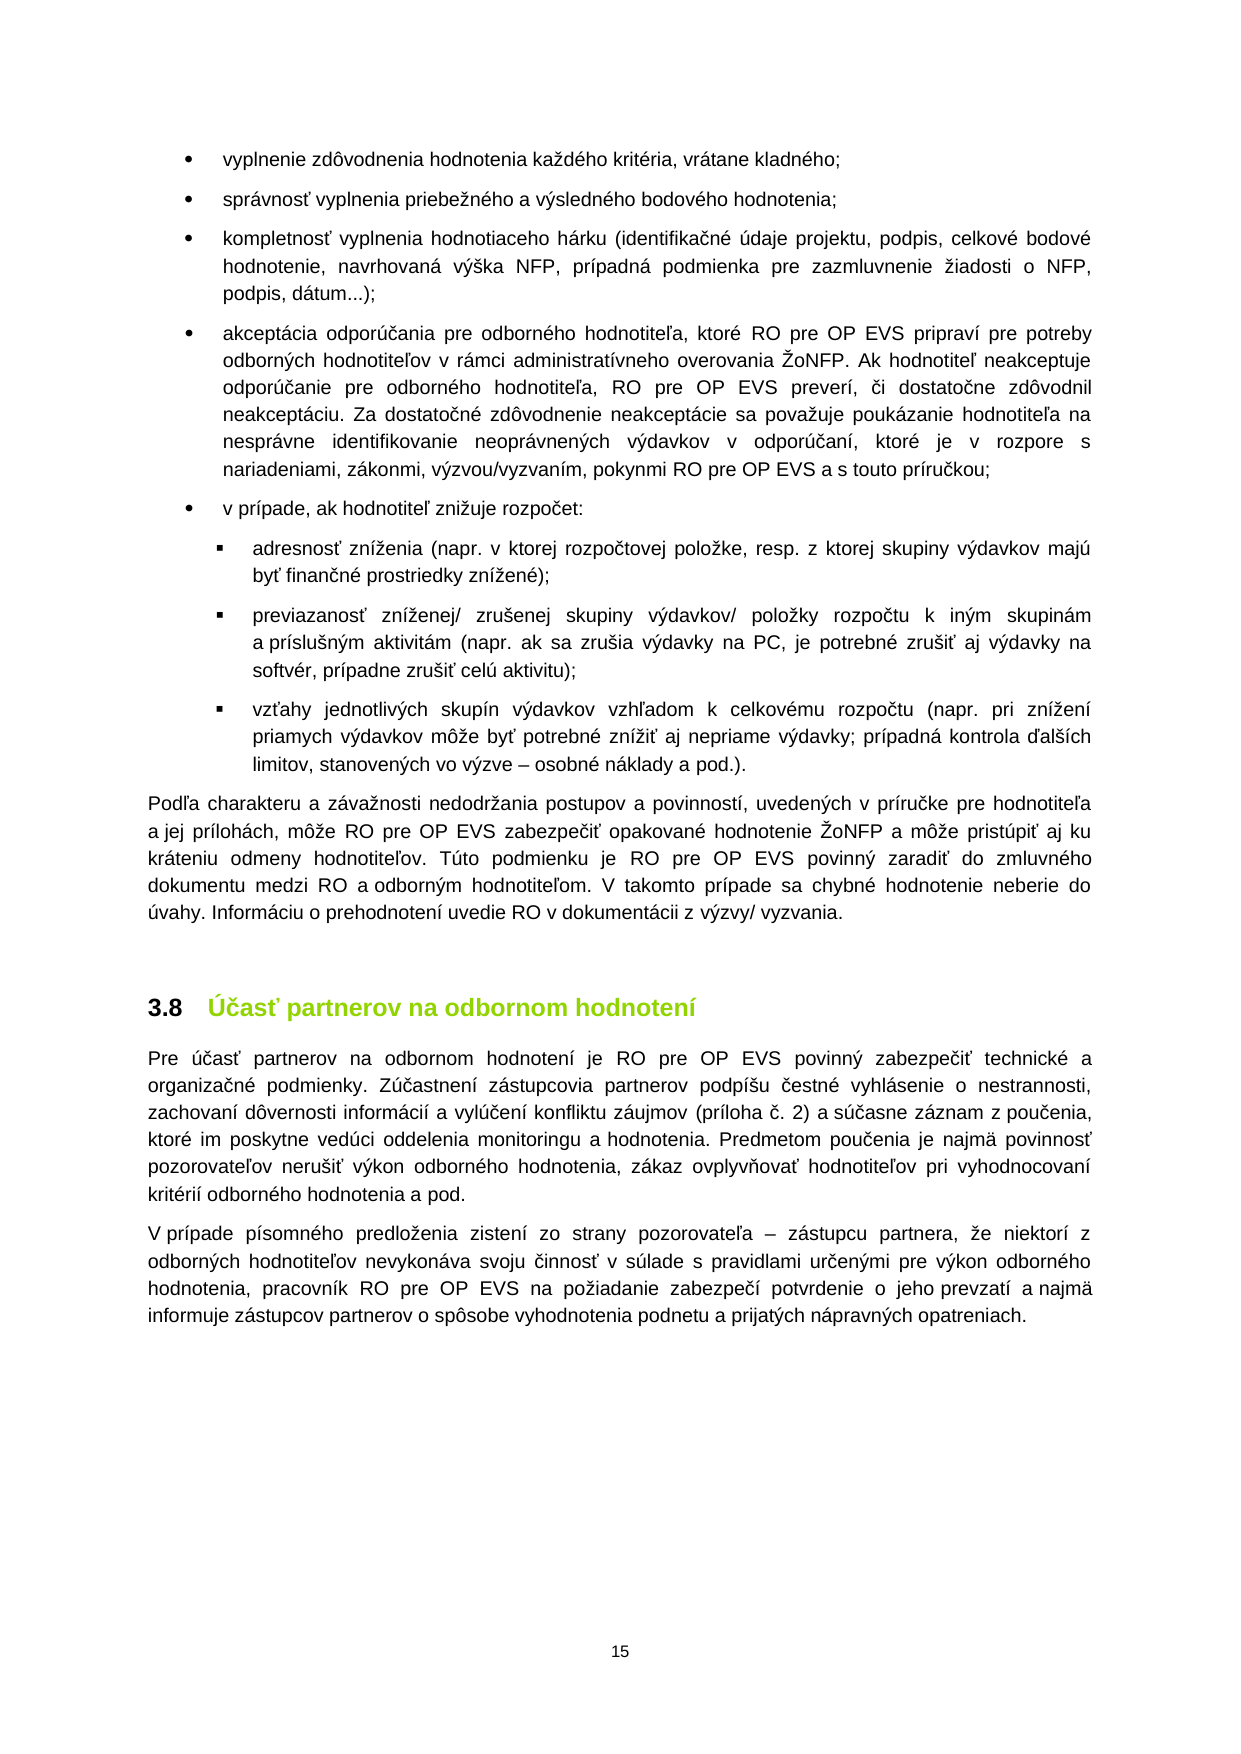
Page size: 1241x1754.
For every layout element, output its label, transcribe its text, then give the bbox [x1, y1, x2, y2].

subtitle Účasť partnerov na odbornom hodnotení [148, 993, 1092, 1022]
list akceptácia odporúčania pre odborného hodnotiteľa, ktoré RO pre OP EVS pripraví pre potreby odborných hodnotiteľov v rámci administratívneho overovania ŽoNFP. Ak hodnotiteľ neakceptuje odporúčanie pre odborného hodnotiteľa, RO pre OP EVS preverí, či dostatočne zdôvodnil neakceptáciu. Za dostatočné zdôvodnenie neakceptácie sa považuje poukázanie hodnotiteľa na nesprávne identifikovanie neoprávnených výdavkov v odporúčaní, ktoré je v rozpore s nariadeniami, zákonmi, výzvou/vyzvaním, pokynmi RO pre OP EVS a s touto príručkou; [186, 321, 1092, 480]
list správnosť vyplnenia priebežného a výsledného bodového hodnotenia; [185, 187, 1092, 210]
list kompletnosť vyplnenia hodnotiaceho hárku (identifikačné údaje projektu, podpis, celkové bodové hodnotenie, navrhovaná výška NFP, prípadná podmienka pre zazmluvnenie žiadosti o NFP, podpis, dátum...); [185, 227, 1092, 304]
text V prípade písomného predloženia zistení zo strany pozorovateľa – zástupcu partnera, že niektorí z odborných hodnotiteľov nevykonáva svoju činnosť v súlade s pravidlami určenými pre výkon odborného hodnotenia, pracovník RO pre OP EVS na požiadanie zabezpečí potvrdenie o jeho prevzatí a najmä informuje zástupcov partnerov o spôsobe vyhodnotenia podnetu a prijatých nápravných opatreniach. [148, 1222, 1092, 1327]
list v prípade, ak hodnotiteľ znižuje rozpočet: [186, 497, 1092, 520]
text adresnosť zníženia (napr. v ktorej rozpočtovej položke, resp. z ktorej skupiny výdavkov majú byť finančné prostriedky znížené); [215, 537, 1092, 587]
text Podľa charakteru a závažnosti nedodržania postupov a povinností, uvedených v príručke pre hodnotiteľa a jej prílohách, môže RO pre OP EVS zabezpečiť opakované hodnotenie ŽoNFP a môže pristúpiť aj ku kráteniu odmeny hodnotiteľov. Túto podmienku je RO pre OP EVS povinný zaradiť do zmluvného dokumentu medzi RO a odborným hodnotiteľom. V takomto prípade sa chybné hodnotenie neberie do úvahy. Informáciu o prehodnotení uvedie RO v dokumentácii z výzvy/ vyzvania. [148, 792, 1092, 924]
text previazanosť zníženej/ zrušenej skupiny výdavkov/ položky rozpočtu k iným skupinám a príslušným aktivitám (napr. ak sa zrušia výdavky na PC, je potrebné zrušiť aj výdavky na softvér, prípadne zrušiť celú aktivitu); [215, 604, 1092, 681]
text Pre účasť partnerov na odbornom hodnotení je RO pre OP EVS povinný zabezpečiť technické a organizačné podmienky. Zúčastnení zástupcovia partnerov podpíšu čestné vyhlásenie o nestrannosti, zachovaní dôvernosti informácií a vylúčení konfliktu záujmov (príloha č. 2) a súčasne záznam z poučenia, ktoré im poskytne vedúci oddelenia monitoringu a hodnotenia. Predmetom poučenia je najmä povinnosť pozorovateľov nerušiť výkon odborného hodnotenia, zákaz ovplyvňovať hodnotiteľov pri vyhodnocovaní kritérií odborného hodnotenia a pod. [148, 1047, 1092, 1205]
list vyplnenie zdôvodnenia hodnotenia každého kritéria, vrátane kladného; [185, 148, 1092, 171]
text vzťahy jednotlivých skupín výdavkov vzhľadom k celkovému rozpočtu (napr. pri znížení priamych výdavkov môže byť potrebné znížiť aj nepriame výdavky; prípadná kontrola ďalších limitov, stanovených vo výzve – osobné náklady a pod.). [215, 698, 1092, 775]
